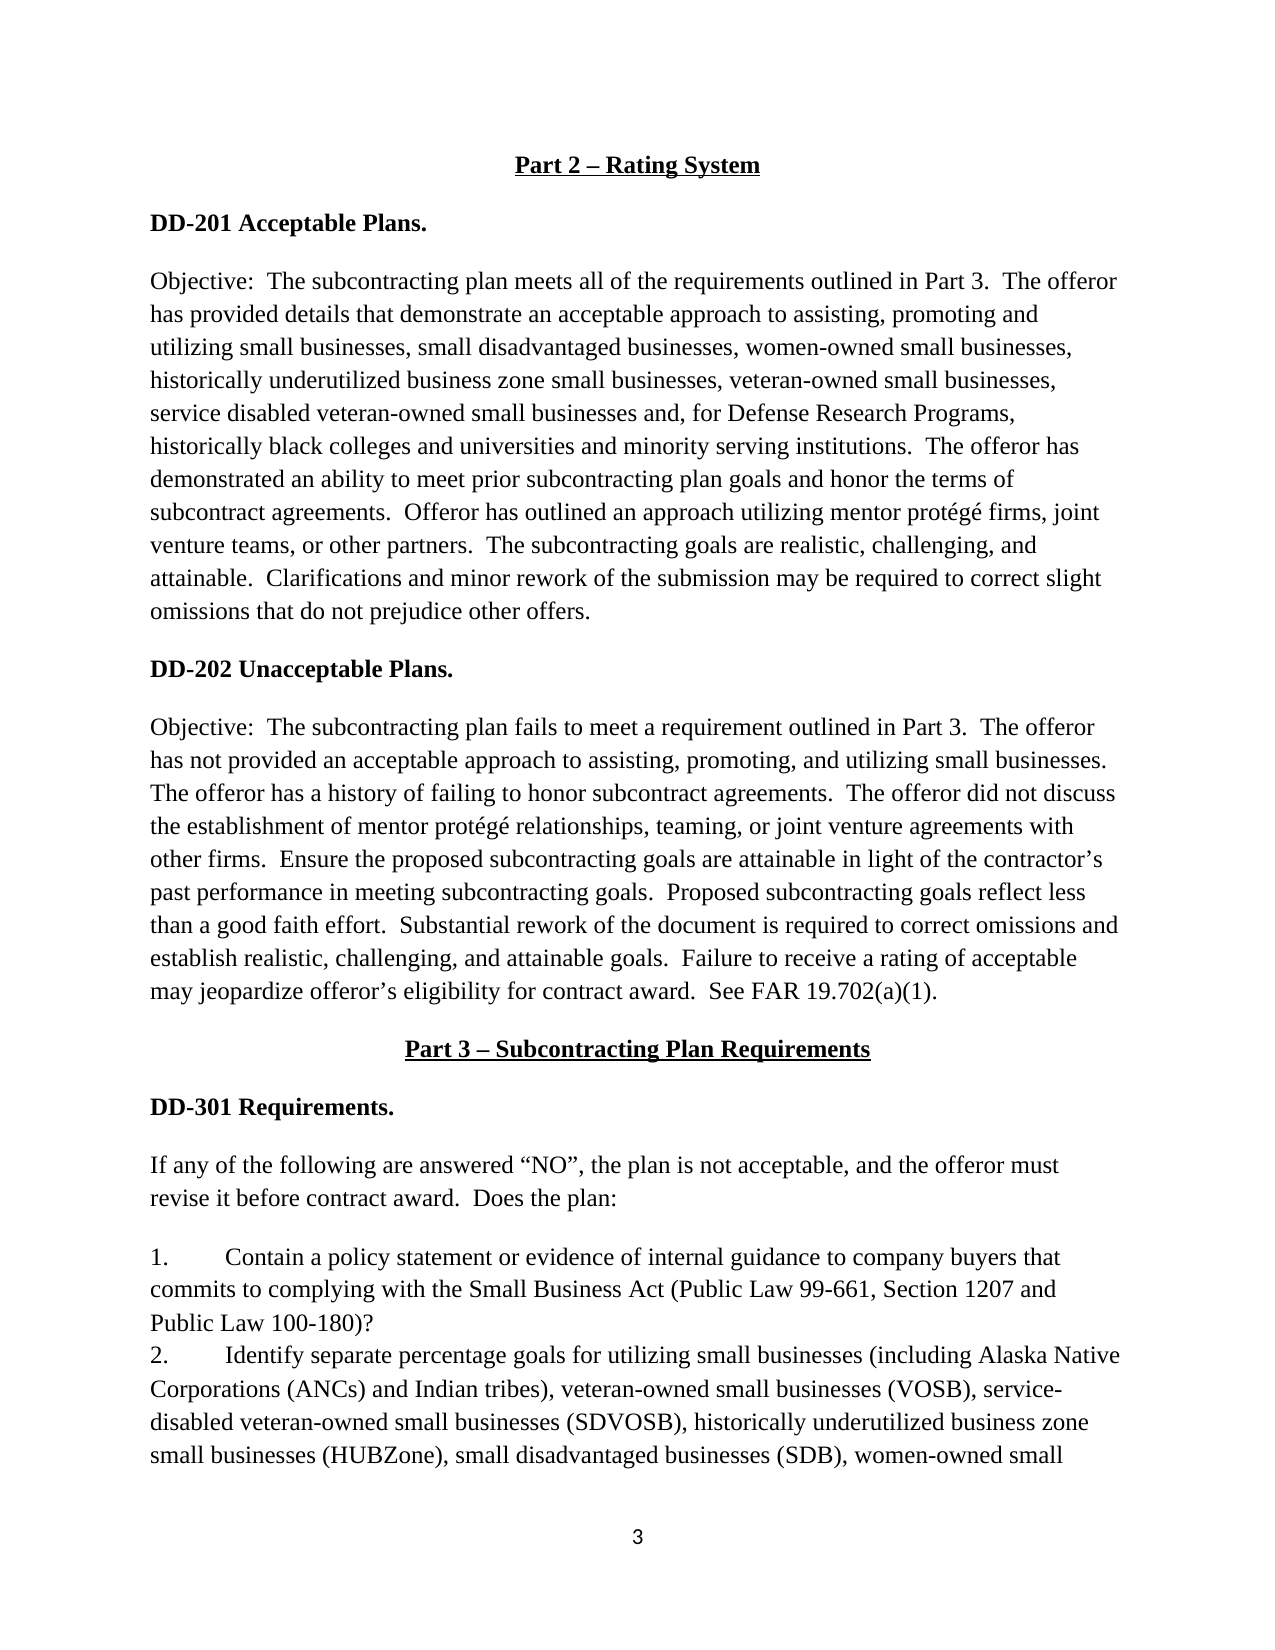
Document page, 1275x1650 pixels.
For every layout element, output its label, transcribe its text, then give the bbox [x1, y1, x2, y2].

text Objective: The subcontracting plan fails to meet a requirement outlined in Part 3. The offeror has not provided an acceptable approach to assisting, promoting, and utilizing small businesses. The offeror has a history of failing to honor subcontract agreements. The offeror did not discuss the establishment of mentor protégé relationships, teaming, or joint venture agreements with other firms. Ensure the proposed subcontracting goals are attainable in light of the contractor’s past performance in meeting subcontracting goals. Proposed subcontracting goals reflect less than a good faith effort. Substantial rework of the document is required to correct omissions and establish realistic, challenging, and attainable goals. Failure to receive a rating of acceptable may jeopardize offeror’s eligibility for contract award. See FAR 19.702(a)(1). [150, 712, 1125, 1005]
text Objective: The subcontracting plan meets all of the requirements outlined in Part 3. The offeror has provided details that demonstrate an acceptable approach to assisting, promoting and utilizing small businesses, small disadvantaged businesses, women-owned small businesses, historically underutilized business zone small businesses, veteran-owned small businesses, service disabled veteran-owned small businesses and, for Defense Research Programs, historically black colleges and universities and minority serving institutions. The offeror has demonstrated an ability to meet prior subcontracting plan goals and honor the terms of subcontract agreements. Offeror has outlined an approach utilizing mentor protégé firms, joint venture teams, or other partners. The subcontracting goals are realistic, challenging, and attainable. Clarifications and minor rework of the submission may be required to correct slight omissions that do not prejudice other offers. [150, 266, 1125, 625]
text If any of the following are answered “NO”, the plan is not acceptable, and the offeror must revise it before contract award. Does the plan: [150, 1151, 1125, 1212]
subtitle Part 2 – Rating System [150, 150, 1125, 179]
subtitle DD-301 Requirements. [150, 1092, 1125, 1121]
list Contain a policy statement or evidence of internal guidance to company buyers that commits to complying with the Small Business Act (Public Law 99-661, Section 1207 and Public Law 100-180)? [150, 1242, 1125, 1336]
subtitle DD-201 Acceptable Plans. [150, 208, 1125, 237]
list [150, 1341, 1125, 1468]
subtitle Part 3 – Subcontracting Plan Requirements [150, 1034, 1125, 1063]
subtitle DD-202 Unacceptable Plans. [150, 654, 1125, 683]
